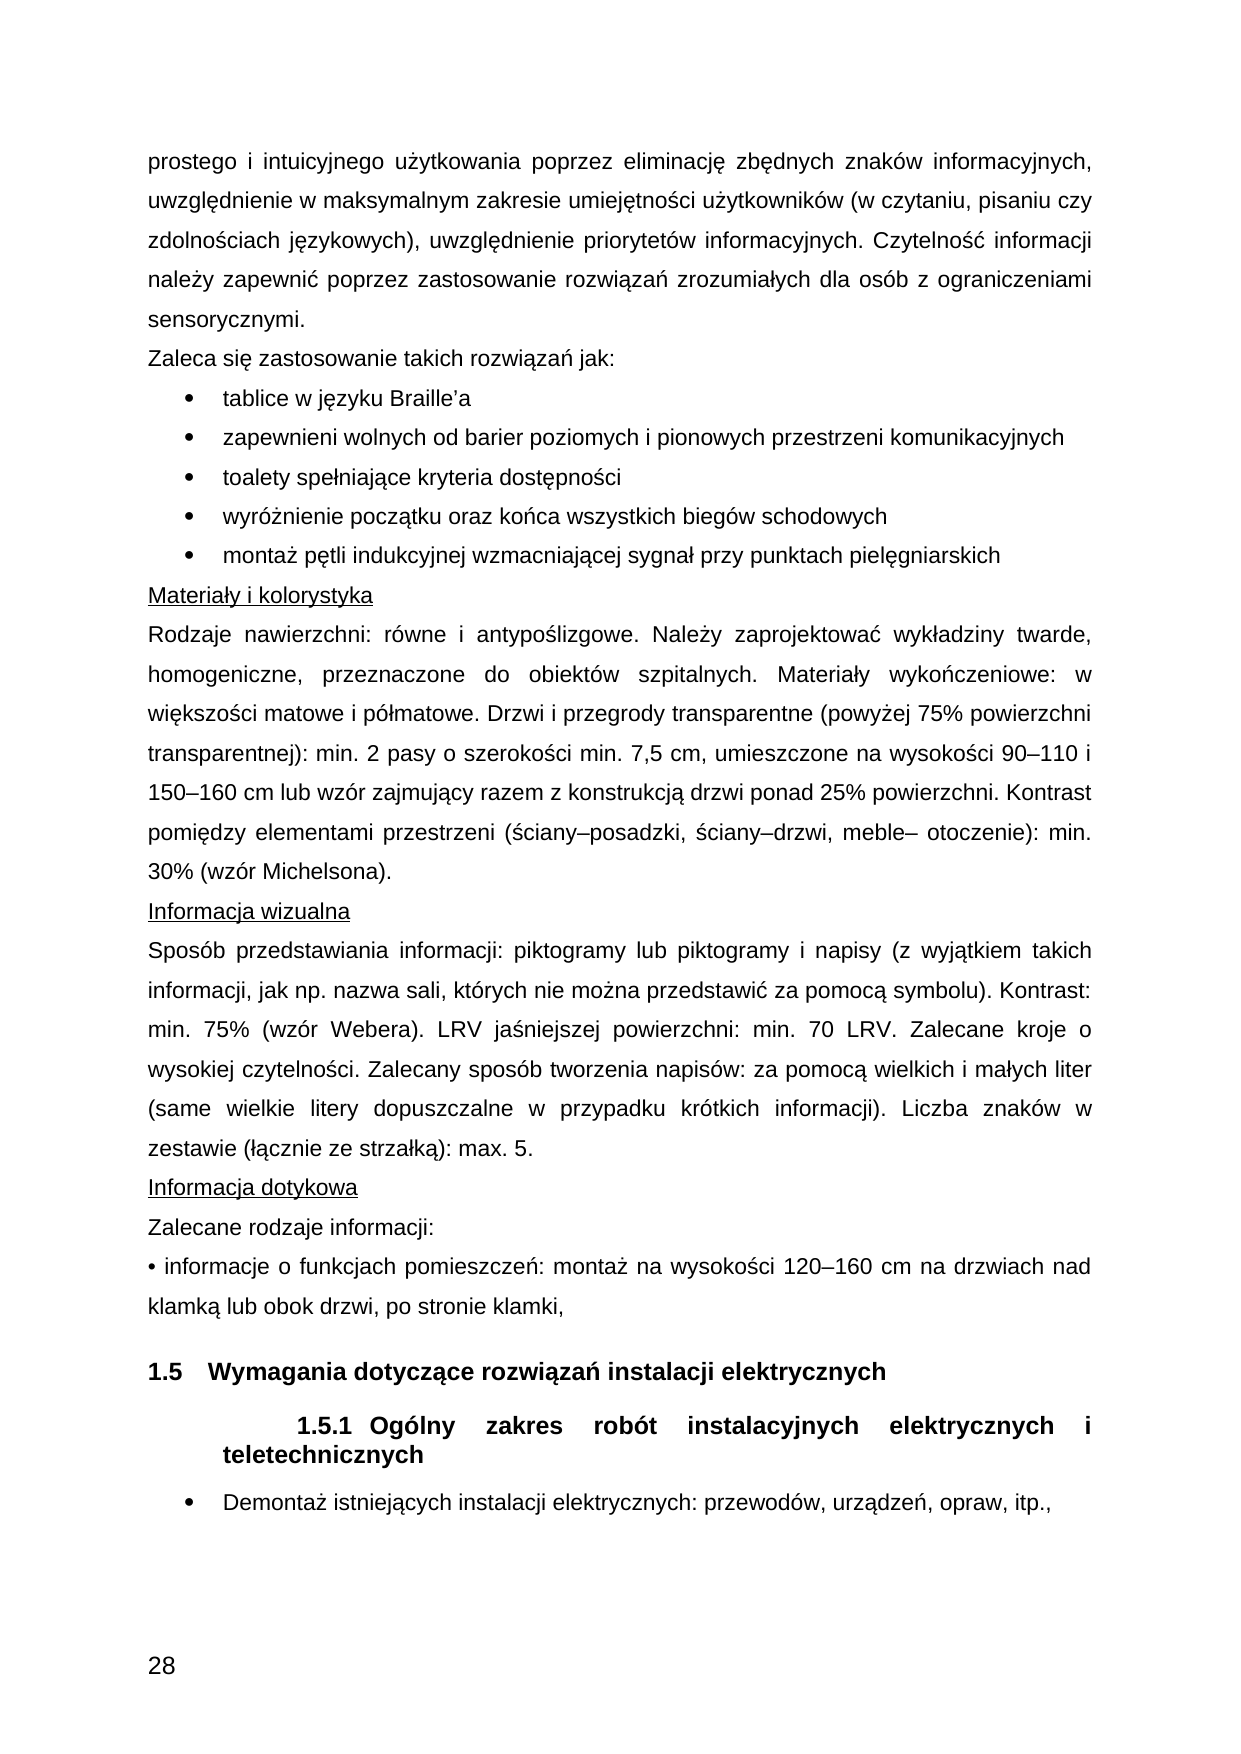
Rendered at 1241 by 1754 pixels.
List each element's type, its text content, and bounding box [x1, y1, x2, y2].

text Zaleca się zastosowanie takich rozwiązań jak: [148, 345, 1092, 371]
text Zalecane rodzaje informacji: [148, 1214, 1092, 1240]
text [148, 148, 1092, 332]
list montaż pętli indukcyjnej wzmacniającej sygnał przy punktach pielęgniarskich [185, 542, 1092, 569]
subtitle Wymagania dotyczące rozwiązań instalacji elektrycznych [148, 1357, 1092, 1386]
list tablice w języku Braille’a [185, 384, 1092, 411]
text Rodzaje nawierzchni: równe i antypoślizgowe. Należy zaprojektować wykładziny twarde, homogeniczne, przeznaczone do obiektów szpitalnych. Materiały wykończeniowe: w większości matowe i półmatowe. Drzwi i przegrody transparentne (powyżej 75% powierzchni transparentnej): min. 2 pasy o szerokości min. 7,5 cm, umieszczone na wysokości 90–110 i 150–160 cm lub wzór zajmujący razem z konstrukcją drzwi ponad 25% powierzchni. Kontrast pomiędzy elementami przestrzeni (ściany–posadzki, ściany–drzwi, meble– otoczenie): min. 30% (wzór Michelsona). [148, 621, 1092, 885]
text Materiały i kolorystyka [148, 582, 1092, 608]
text Sposób przedstawiania informacji: piktogramy lub piktogramy i napisy (z wyjątkiem takich informacji, jak np. nazwa sali, których nie można przedstawić za pomocą symbolu). Kontrast: min. 75% (wzór Webera). LRV jaśniejszej powierzchni: min. 70 LRV. Zalecane kroje o wysokiej czytelności. Zalecany sposób tworzenia napisów: za pomocą wielkich i małych liter (same wielkie litery dopuszczalne w przypadku krótkich informacji). Liczba znaków w zestawie (łącznie ze strzałką): max. 5. [148, 937, 1092, 1161]
subtitle Ogólny zakres robót instalacyjnych elektrycznych i teletechnicznych [223, 1411, 1092, 1468]
list zapewnieni wolnych od barier poziomych i pionowych przestrzeni komunikacyjnych [185, 424, 1092, 450]
text • informacje o funkcjach pomieszczeń: montaż na wysokości 120–160 cm na drzwiach nad klamką lub obok drzwi, po stronie klamki, [148, 1253, 1092, 1319]
list wyróżnienie początku oraz końca wszystkich biegów schodowych [185, 503, 1092, 529]
text Informacja dotykowa [148, 1174, 1092, 1201]
text Informacja wizualna [148, 898, 1092, 924]
list toalety spełniające kryteria dostępności [185, 463, 1092, 490]
list Demontaż istniejących instalacji elektrycznych: przewodów, urządzeń, opraw, itp., [185, 1489, 1092, 1516]
